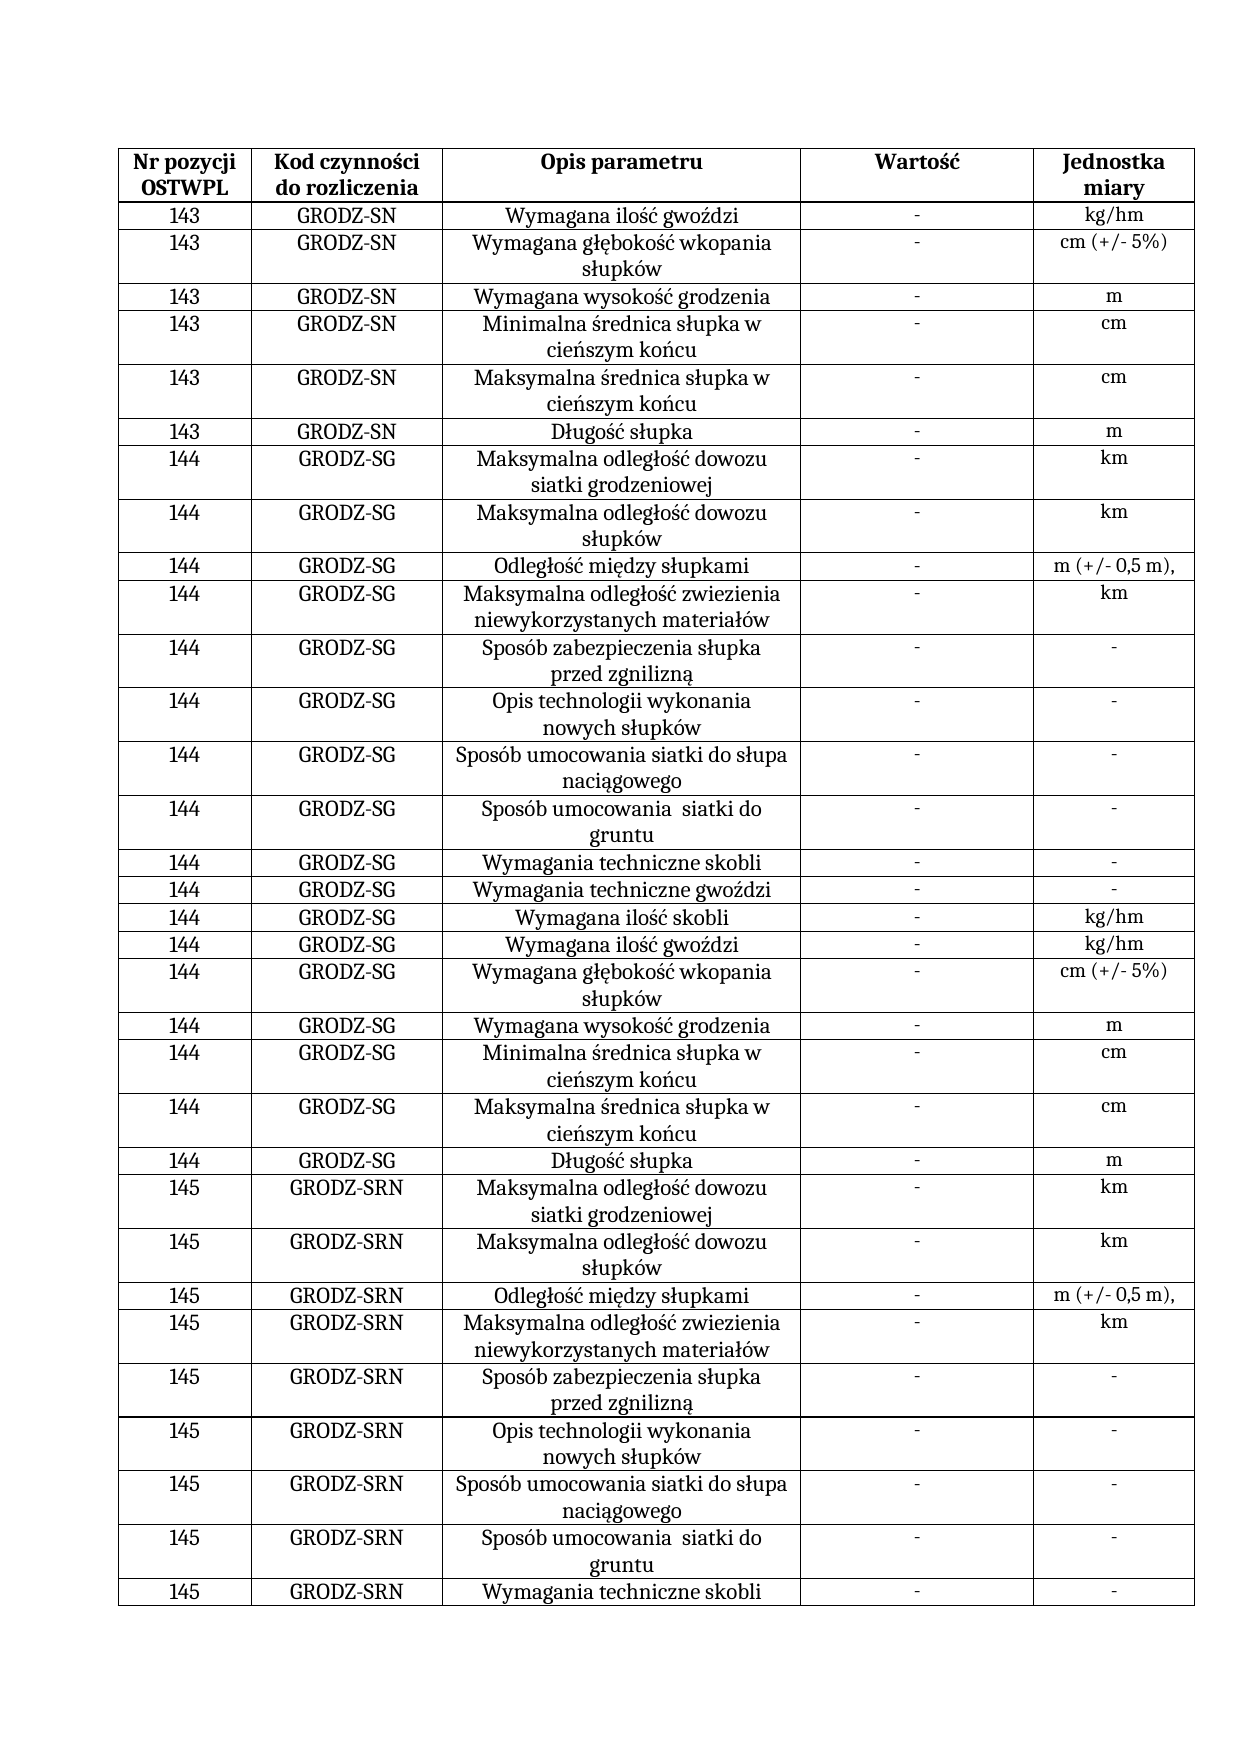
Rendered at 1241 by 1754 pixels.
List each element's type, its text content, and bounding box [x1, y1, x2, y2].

table_cell Sposób zabezpieczenia słupka przed zgnilizną [443, 635, 800, 687]
table_cell 144 [119, 932, 251, 958]
table_cell - [801, 1040, 1033, 1093]
table_cell 144 [119, 959, 251, 1012]
table_cell Maksymalna średnica słupka w cieńszym końcu [443, 1094, 800, 1147]
table_cell GRODZ-SG [252, 1040, 442, 1093]
table_cell - [1034, 635, 1194, 687]
table_cell km [1034, 1175, 1194, 1228]
table_cell GRODZ-SRN [252, 1525, 442, 1578]
table_cell GRODZ-SN [252, 230, 442, 282]
table_cell GRODZ-SG [252, 850, 442, 876]
table_cell cm [1034, 1094, 1194, 1147]
table_cell GRODZ-SRN [252, 1175, 442, 1228]
table_cell 143 [119, 311, 251, 364]
table_cell GRODZ-SG [252, 446, 442, 498]
table_cell - [1034, 742, 1194, 795]
table_cell - [801, 553, 1033, 580]
table_cell - [801, 419, 1033, 445]
table_cell 143 [119, 203, 251, 229]
table_cell - [801, 500, 1033, 552]
table_cell Wymagana głębokość wkopania słupków [443, 959, 800, 1012]
table_cell Opis technologii wykonania nowych słupków [443, 1418, 800, 1470]
table_cell - [1034, 850, 1194, 876]
table_cell - [801, 850, 1033, 876]
table_cell - [1034, 1418, 1194, 1470]
table_cell - [801, 311, 1033, 364]
table_cell Wymagana ilość gwoździ [443, 932, 800, 958]
table_cell 144 [119, 581, 251, 633]
table_cell Wymagana ilość gwoździ [443, 203, 800, 229]
table_cell - [801, 581, 1033, 633]
table_cell GRODZ-SN [252, 203, 442, 229]
table_cell - [1034, 688, 1194, 741]
table_cell 144 [119, 1013, 251, 1039]
table_cell GRODZ-SN [252, 311, 442, 364]
table_cell - [801, 446, 1033, 498]
table_cell cm (+/- 5%) [1034, 230, 1194, 282]
table_cell Minimalna średnica słupka w cieńszym końcu [443, 311, 800, 364]
table_cell Wymagania techniczne skobli [443, 1579, 800, 1605]
table_cell Maksymalna odległość zwiezienia niewykorzystanych materiałów [443, 1310, 800, 1363]
table_cell kg/hm [1034, 904, 1194, 931]
table_cell GRODZ-SG [252, 1094, 442, 1147]
table_cell km [1034, 500, 1194, 552]
table_header Wartość [801, 149, 1033, 201]
table_cell - [801, 1175, 1033, 1228]
table_cell Wymagania techniczne gwoździ [443, 877, 800, 903]
table_cell 145 [119, 1310, 251, 1363]
table_cell 144 [119, 688, 251, 741]
table_cell - [1034, 877, 1194, 903]
table_cell 143 [119, 419, 251, 445]
table_cell - [801, 635, 1033, 687]
table_cell 145 [119, 1579, 251, 1605]
table_cell GRODZ-SN [252, 365, 442, 417]
table_header Opis parametru [443, 149, 800, 201]
table_cell m [1034, 1013, 1194, 1039]
table_cell GRODZ-SG [252, 796, 442, 848]
table_cell - [801, 284, 1033, 310]
table_cell Sposób umocowania siatki do słupa naciągowego [443, 1471, 800, 1524]
table_cell Długość słupka [443, 419, 800, 445]
table_cell - [801, 877, 1033, 903]
table_cell km [1034, 1310, 1194, 1363]
table_cell 144 [119, 850, 251, 876]
table_cell 144 [119, 500, 251, 552]
table_cell GRODZ-SG [252, 877, 442, 903]
table_cell 145 [119, 1525, 251, 1578]
table_cell - [801, 1471, 1033, 1524]
table_cell 144 [119, 635, 251, 687]
table_cell 144 [119, 742, 251, 795]
table_cell Odległość między słupkami [443, 1283, 800, 1309]
table_cell km [1034, 446, 1194, 498]
table_cell 145 [119, 1471, 251, 1524]
table_cell Sposób zabezpieczenia słupka przed zgnilizną [443, 1364, 800, 1416]
table_cell Maksymalna odległość dowozu siatki grodzeniowej [443, 446, 800, 498]
table_cell GRODZ-SRN [252, 1471, 442, 1524]
table_cell - [801, 1283, 1033, 1309]
table_cell Odległość między słupkami [443, 553, 800, 580]
table_cell - [801, 230, 1033, 282]
table_cell GRODZ-SG [252, 904, 442, 931]
table_cell - [801, 688, 1033, 741]
table_cell Sposób umocowania siatki do gruntu [443, 1525, 800, 1578]
table_cell cm (+/- 5%) [1034, 959, 1194, 1012]
table_cell Maksymalna odległość dowozu słupków [443, 1229, 800, 1282]
table_cell GRODZ-SG [252, 959, 442, 1012]
table_cell - [1034, 1579, 1194, 1605]
table_cell km [1034, 581, 1194, 633]
table_cell GRODZ-SN [252, 284, 442, 310]
table_cell GRODZ-SG [252, 1148, 442, 1174]
table_cell - [801, 1418, 1033, 1470]
table_cell GRODZ-SG [252, 635, 442, 687]
table_cell m [1034, 419, 1194, 445]
table_cell GRODZ-SRN [252, 1418, 442, 1470]
table_cell 144 [119, 1148, 251, 1174]
table_cell - [801, 203, 1033, 229]
table_cell GRODZ-SG [252, 932, 442, 958]
table_cell - [801, 1310, 1033, 1363]
table_cell - [801, 904, 1033, 931]
table_cell m [1034, 1148, 1194, 1174]
table_cell Maksymalna odległość dowozu siatki grodzeniowej [443, 1175, 800, 1228]
table_cell Wymagana głębokość wkopania słupków [443, 230, 800, 282]
table_cell cm [1034, 311, 1194, 364]
table_cell GRODZ-SN [252, 419, 442, 445]
table_cell - [1034, 1471, 1194, 1524]
table_cell Maksymalna odległość zwiezienia niewykorzystanych materiałów [443, 581, 800, 633]
table_cell - [801, 1229, 1033, 1282]
table_header Nr pozycji OSTWPL [119, 149, 251, 201]
table_cell GRODZ-SG [252, 553, 442, 580]
table_cell Wymagana wysokość grodzenia [443, 284, 800, 310]
table_cell Maksymalna średnica słupka w cieńszym końcu [443, 365, 800, 417]
table_cell 145 [119, 1229, 251, 1282]
table_cell 144 [119, 877, 251, 903]
table_cell 145 [119, 1418, 251, 1470]
table_cell - [801, 932, 1033, 958]
table_cell 144 [119, 1094, 251, 1147]
table_cell 144 [119, 446, 251, 498]
table_cell Minimalna średnica słupka w cieńszym końcu [443, 1040, 800, 1093]
table_cell - [801, 1579, 1033, 1605]
table_cell cm [1034, 1040, 1194, 1093]
table_cell - [1034, 1525, 1194, 1578]
table_cell GRODZ-SRN [252, 1229, 442, 1282]
table_cell Maksymalna odległość dowozu słupków [443, 500, 800, 552]
table_cell GRODZ-SRN [252, 1283, 442, 1309]
table_cell kg/hm [1034, 932, 1194, 958]
table_cell Sposób umocowania siatki do słupa naciągowego [443, 742, 800, 795]
table_cell - [801, 365, 1033, 417]
table_cell Wymagana ilość skobli [443, 904, 800, 931]
table_cell Opis technologii wykonania nowych słupków [443, 688, 800, 741]
table_cell m (+/- 0,5 m), [1034, 1283, 1194, 1309]
table_cell 144 [119, 1040, 251, 1093]
table_cell - [801, 1525, 1033, 1578]
table_cell Wymagana wysokość grodzenia [443, 1013, 800, 1039]
table_cell 144 [119, 904, 251, 931]
table_cell m (+/- 0,5 m), [1034, 553, 1194, 580]
table_cell - [801, 742, 1033, 795]
table_cell GRODZ-SG [252, 742, 442, 795]
table_cell Długość słupka [443, 1148, 800, 1174]
table_cell 144 [119, 553, 251, 580]
table_cell 143 [119, 365, 251, 417]
table_cell - [801, 1094, 1033, 1147]
table_header Kod czynności do rozliczenia [252, 149, 442, 201]
table_cell GRODZ-SRN [252, 1579, 442, 1605]
table_cell - [1034, 1364, 1194, 1416]
table_cell GRODZ-SRN [252, 1310, 442, 1363]
table_cell - [801, 1148, 1033, 1174]
table_cell 145 [119, 1364, 251, 1416]
table_cell m [1034, 284, 1194, 310]
table_cell km [1034, 1229, 1194, 1282]
table_cell kg/hm [1034, 203, 1194, 229]
table_cell GRODZ-SG [252, 500, 442, 552]
table_cell 145 [119, 1283, 251, 1309]
table_cell - [801, 959, 1033, 1012]
table_cell - [801, 796, 1033, 848]
table_cell 144 [119, 796, 251, 848]
table_cell 145 [119, 1175, 251, 1228]
table_cell - [1034, 796, 1194, 848]
table_cell Wymagania techniczne skobli [443, 850, 800, 876]
table_cell 143 [119, 284, 251, 310]
table_cell GRODZ-SRN [252, 1364, 442, 1416]
table_header Jednostka miary [1034, 149, 1194, 201]
table_cell 143 [119, 230, 251, 282]
table_cell - [801, 1364, 1033, 1416]
table_cell - [801, 1013, 1033, 1039]
table_cell GRODZ-SG [252, 688, 442, 741]
table_cell GRODZ-SG [252, 581, 442, 633]
table_cell Sposób umocowania siatki do gruntu [443, 796, 800, 848]
table_cell GRODZ-SG [252, 1013, 442, 1039]
table_cell cm [1034, 365, 1194, 417]
